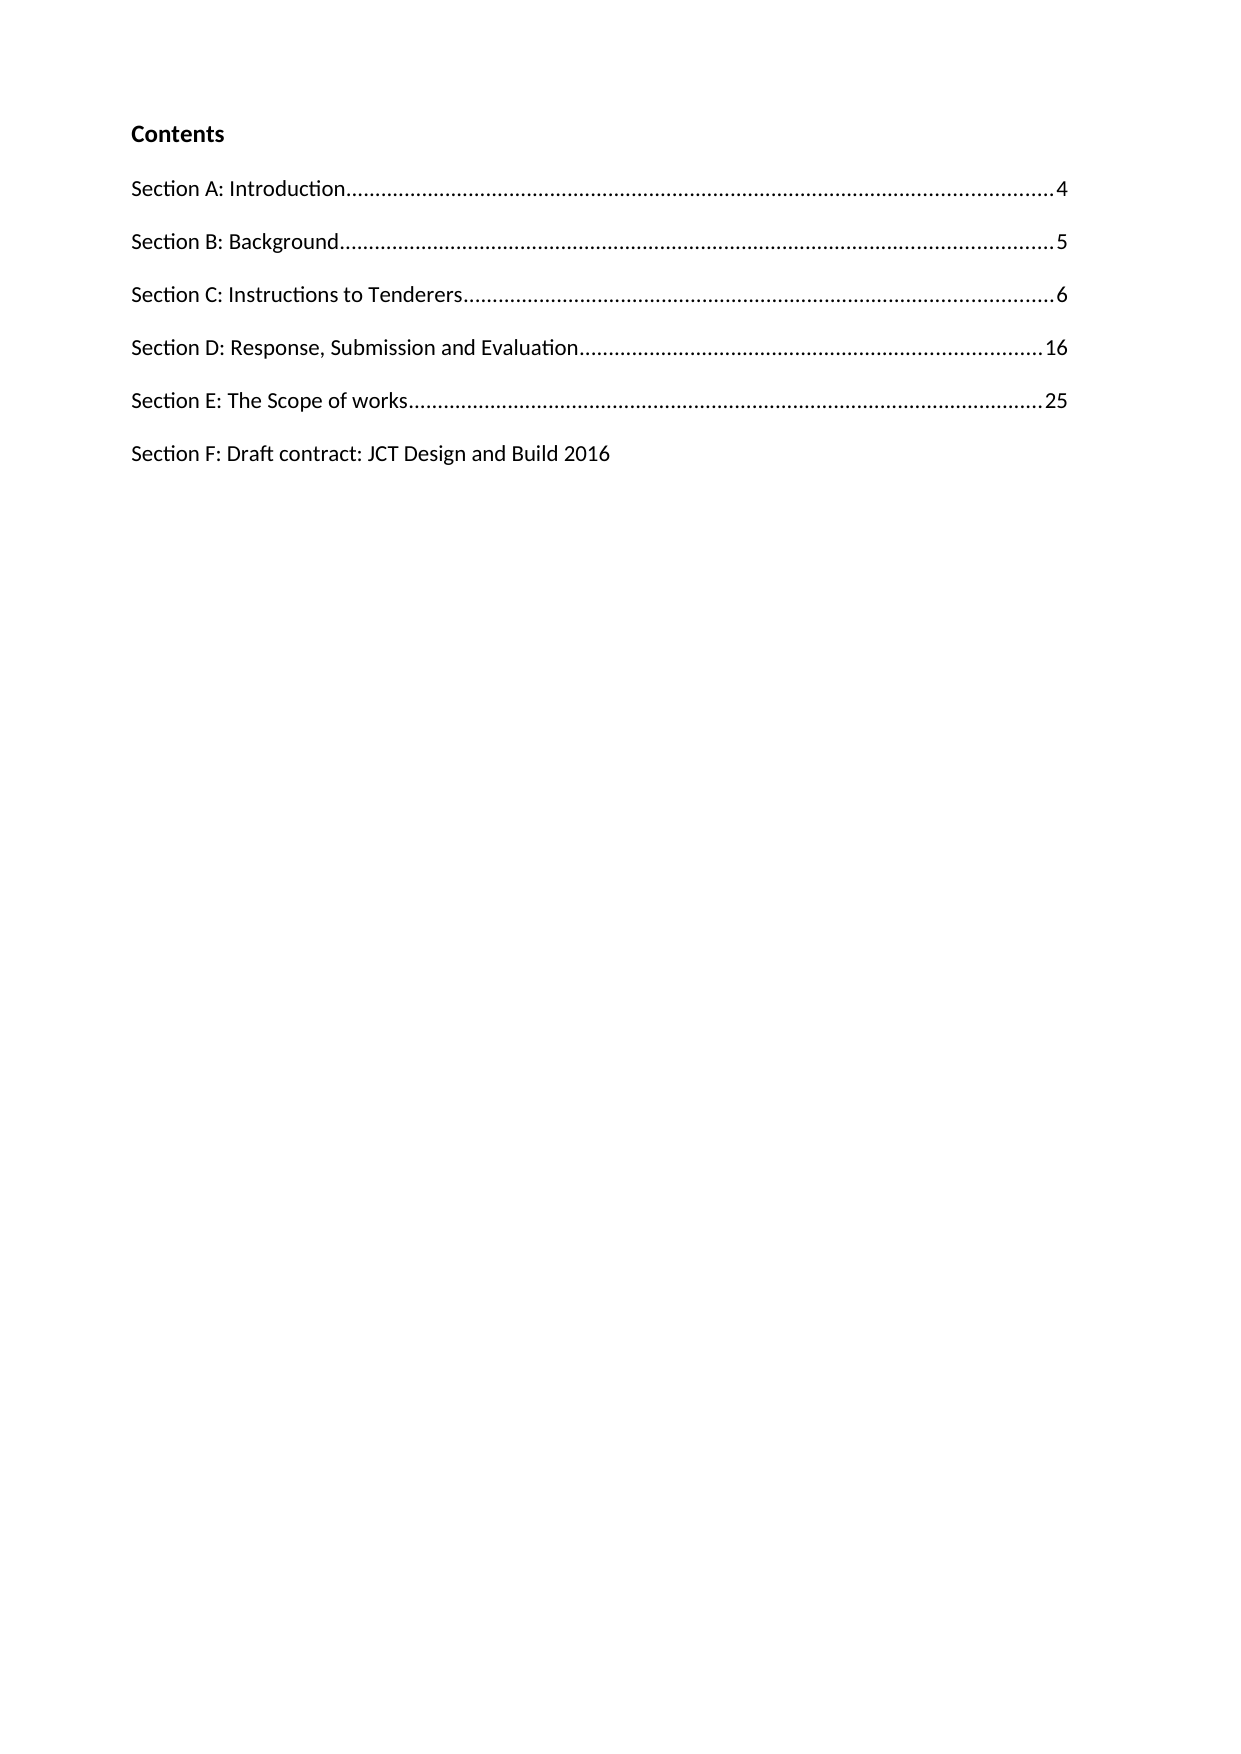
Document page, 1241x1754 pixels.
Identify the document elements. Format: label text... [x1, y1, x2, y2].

text Section F: Draft contract: JCT Design and Build 2016 [131, 439, 1087, 467]
text Section B: Background 5 [131, 227, 1087, 255]
text Section C: Instructions to Tenderers 6 [131, 280, 1087, 308]
text Section D: Response, Submission and Evaluation 16 [131, 333, 1087, 361]
text Contents [131, 118, 1087, 149]
text Section E: The Scope of works 25 [131, 386, 1087, 414]
text Section A: Introduction 4 [131, 174, 1087, 202]
